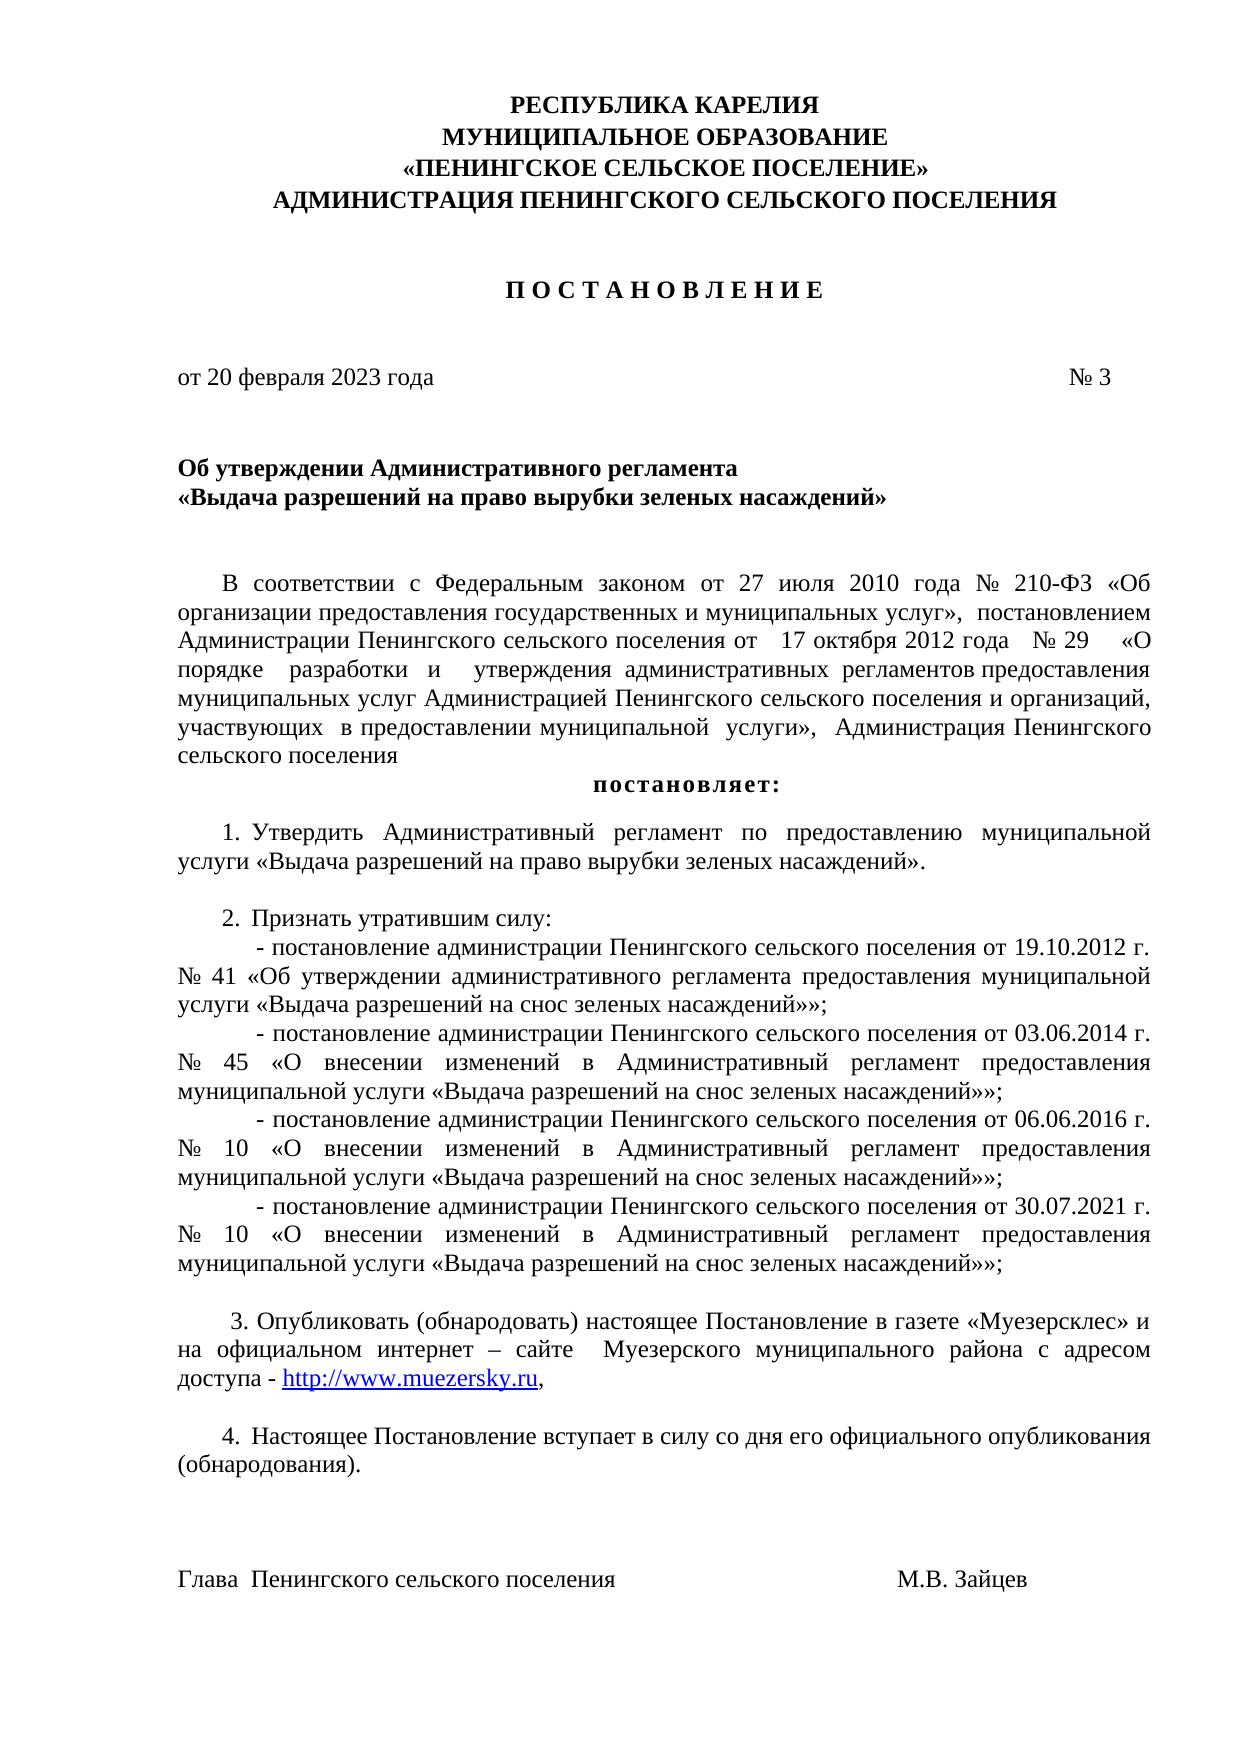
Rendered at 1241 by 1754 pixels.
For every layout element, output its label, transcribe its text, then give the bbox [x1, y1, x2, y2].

list Признать утратившим силу: [177, 903, 1152, 932]
text 3. Опубликовать (обнародовать) настоящее Постановление в газете «Муезерсклес» и на официальном интернет – сайте Муезерского муниципального района с адресом доступа - http://www.muezersky.ru, [177, 1306, 1152, 1392]
list Утвердить Административный регламент по предоставлению муниципальной услуги «Выдача разрешений на право вырубки зеленых насаждений». [177, 817, 1152, 874]
text РЕСПУБЛИКА КАРЕЛИЯ [177, 89, 1152, 120]
text «ПЕНИНГСКОЕ СЕЛЬСКОЕ ПОСЕЛЕНИЕ» [180, 152, 1152, 183]
text Об утверждении Административного регламента [177, 453, 1152, 482]
text МУНИЦИПАЛЬНОЕ ОБРАЗОВАНИЕ [178, 120, 1152, 152]
text П О С Т А Н О В Л Е Н И Е [177, 276, 1152, 304]
text - постановление администрации Пенингского сельского поселения от 03.06.2014 г. № 45 «О внесении изменений в Административный регламент предоставления муниципальной услуги «Выдача разрешений на снос зеленых насаждений»»; [177, 1018, 1152, 1104]
text В соответствии с Федеральным законом от 27 июля 2010 года № 210-ФЗ «Об организации предоставления государственных и муниципальных услуг», постановлением Администрации Пенингского сельского поселения от 17 октября 2012 года № 29 «О порядке разработки и утверждения административных регламентов предоставления муниципальных услуг Администрацией Пенингского сельского поселения и организаций, участвующих в предоставлении муниципальной услуги», Администрация Пенингского сельского поселения [177, 568, 1152, 769]
text (обнародования). [177, 1449, 1152, 1478]
text постановляет: [177, 769, 1152, 798]
text - постановление администрации Пенингского сельского поселения от 19.10.2012 г. № 41 «Об утверждении административного регламента предоставления муниципальной услуги «Выдача разрешений на снос зеленых насаждений»»; [177, 932, 1152, 1018]
text от 20 февраля 2023 года № 3 [177, 362, 1152, 391]
text Глава Пенингского сельского поселения М.В. Зайцев [177, 1564, 1152, 1593]
text - постановление администрации Пенингского сельского поселения от 30.07.2021 г. № 10 «О внесении изменений в Административный регламент предоставления муниципальной услуги «Выдача разрешений на снос зеленых насаждений»»; [177, 1191, 1152, 1277]
text АДМИНИСТРАЦИЯ ПЕНИНГСКОГО СЕЛЬСКОГО ПОСЕЛЕНИЯ [178, 183, 1152, 214]
text - постановление администрации Пенингского сельского поселения от 06.06.2016 г. № 10 «О внесении изменений в Административный регламент предоставления муниципальной услуги «Выдача разрешений на снос зеленых насаждений»»; [177, 1104, 1152, 1191]
text «Выдача разрешений на право вырубки зеленых насаждений» [177, 482, 1152, 510]
list Настоящее Постановление вступает в силу со дня его официального опубликования [222, 1421, 1152, 1449]
